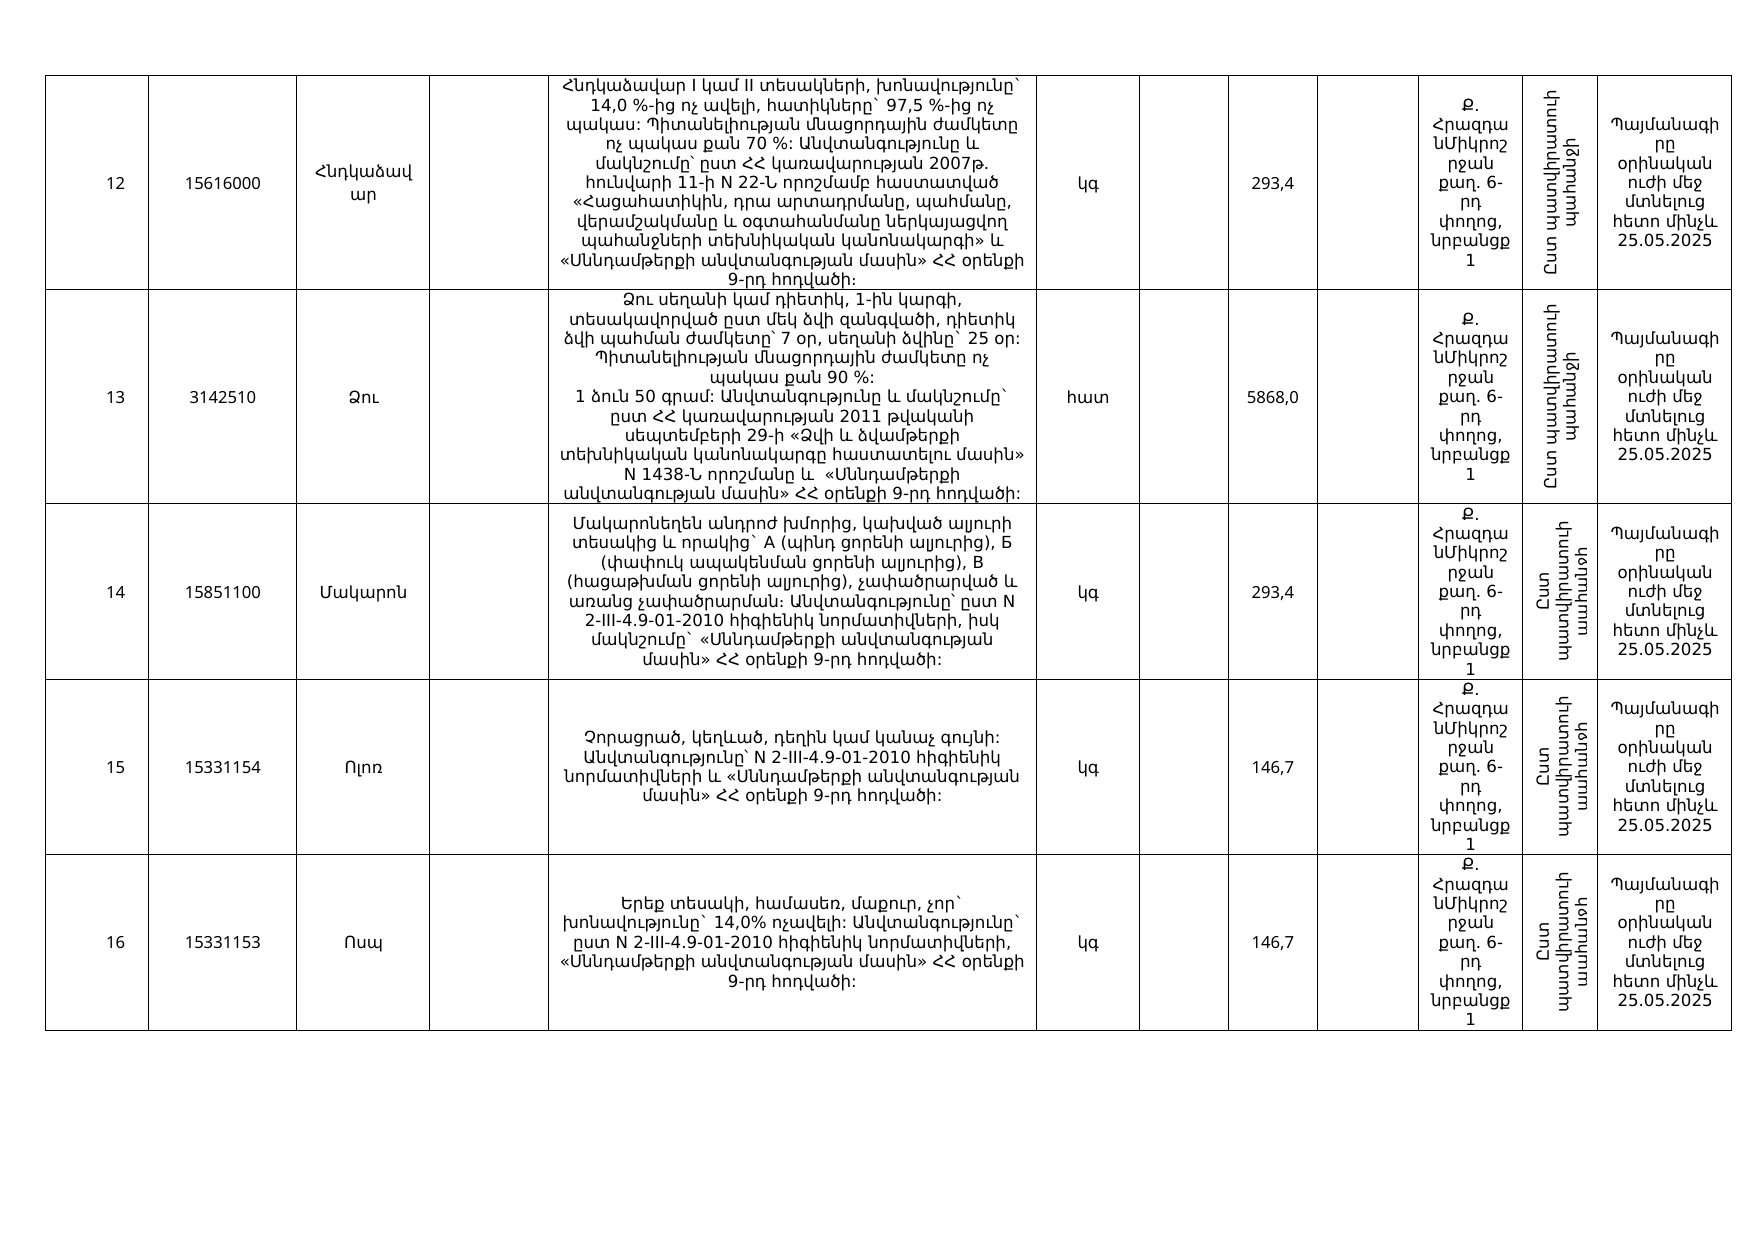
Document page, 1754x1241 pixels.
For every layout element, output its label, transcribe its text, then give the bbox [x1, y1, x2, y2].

table_cell 15616000 [149, 76, 296, 289]
table_cell [1140, 680, 1228, 854]
table_cell 13 [46, 290, 148, 503]
table_cell Երեք տեսակի, համասեռ, մաքուր, չոր` խոնավությունը` 14,0% ոչավելի: Անվտանգությունը` ըստ N 2-III-4.9-01-2010 հիգիենիկ նորմատիվների, «Սննդամթերքի անվտանգության մասին» ՀՀ օրենքի 9-րդ հոդվածի: [549, 855, 1036, 1029]
table_cell Ըստ պատվիրատուի պահանջի [1523, 290, 1597, 503]
table_cell 293,4 [1229, 76, 1317, 289]
table_cell 15331154 [149, 680, 296, 854]
table_cell Ք. ՀրազդանՄիկրոշրջան քաղ. 6-րդ փողոց, նրբանցք 1 [1419, 504, 1522, 679]
table_cell [430, 680, 548, 854]
table_cell [1140, 855, 1228, 1029]
table_cell [430, 504, 548, 679]
table_cell հատ [1037, 290, 1139, 503]
table_cell 3142510 [149, 290, 296, 503]
table_cell Պայմանագիրը օրինական ուժի մեջ մտնելուց հետո մինչև 25.05.2025 [1598, 504, 1731, 679]
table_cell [1419, 76, 1522, 289]
table_cell Հնդկաձավար I կամ II տեսակների, խոնավությունը` 14,0 %-ից ոչ ավելի, հատիկները` 97,5 %-ից ոչ պակաս: Պիտանելիության մնացորդային ժամկետը ոչ պակաս քան 70 %: Անվտանգությունը և մակնշումը՝ ըստ ՀՀ կառավարության 2007թ. հունվարի 11-ի N 22-Ն որոշմամբ հաստատված «Հացահատիկին, դրա արտադրմանը, պահմանը, վերամշակմանը և օգտահանմանը ներկայացվող պահանջների տեխնիկական կանոնակարգի» և «Սննդամթերքի անվտանգության մասին» ՀՀ օրենքի 9-րդ հոդվածի։ [549, 76, 1036, 289]
table_cell 15331153 [149, 855, 296, 1029]
table_cell Հնդկաձավար [297, 76, 429, 289]
table_cell Ձու [297, 290, 429, 503]
table_cell Ըստ պատվիրատուի պահանջի [1523, 504, 1597, 679]
table_cell 146,7 [1229, 680, 1317, 854]
table_cell [1318, 855, 1418, 1029]
table_cell Մակարոնեղեն անդրոժ խմորից, կախված ալյուրի տեսակից և որակից` A (պինդ ցորենի ալյուրից), Б (փափուկ ապակենման ցորենի ալյուրից), B (հացաթխման ցորենի ալյուրից), չափածրարված և առանց չափածրարման։ Անվտանգությունը՝ ըստ N 2-III-4.9-01-2010 հիգիենիկ նորմատիվների, իսկ մակնշումը` «Սննդամթերքի անվտանգության մասին» ՀՀ օրենքի 9-րդ հոդվածի: [549, 504, 1036, 679]
table_cell կգ [1037, 680, 1139, 854]
table_cell 5868,0 [1229, 290, 1317, 503]
table_cell 16 [46, 855, 148, 1029]
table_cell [1523, 76, 1597, 289]
table_cell [1318, 680, 1418, 854]
table_cell [430, 855, 548, 1029]
table_cell կգ [1037, 76, 1139, 289]
table_cell Ք. ՀրազդանՄիկրոշրջան քաղ. 6-րդ փողոց, նրբանցք 1 [1419, 680, 1522, 854]
table_cell [1140, 76, 1228, 289]
table_cell Չորացրած, կեղևած, դեղին կամ կանաչ գույնի: Անվտանգությունը՝ N 2-III-4.9-01-2010 հիգիենիկ նորմատիվների և «Սննդամթերքի անվտանգության մասին» ՀՀ օրենքի 9-րդ հոդվածի: [549, 680, 1036, 854]
table_cell Ք. ՀրազդանՄիկրոշրջան քաղ. 6-րդ փողոց, նրբանցք 1 [1419, 290, 1522, 503]
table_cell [1598, 855, 1731, 1029]
table_cell 146,7 [1229, 855, 1317, 1029]
table_cell Ոսպ [297, 855, 429, 1029]
table_cell [1140, 504, 1228, 679]
table_cell 15 [46, 680, 148, 854]
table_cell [1598, 76, 1731, 289]
table_cell [430, 290, 548, 503]
table_cell [1318, 290, 1418, 503]
table_cell կգ [1037, 504, 1139, 679]
table_cell Պայմանագիրը օրինական ուժի մեջ մտնելուց հետո մինչև 25.05.2025 [1598, 680, 1731, 854]
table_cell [1523, 855, 1597, 1029]
table_cell Մակարոն [297, 504, 429, 679]
table_cell կգ [1037, 855, 1139, 1029]
table_cell 14 [46, 504, 148, 679]
table_cell [1318, 504, 1418, 679]
table_cell 12 [46, 76, 148, 289]
table_cell Ըստ պատվիրատուի պահանջի [1523, 680, 1597, 854]
table_cell 293,4 [1229, 504, 1317, 679]
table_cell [1419, 855, 1522, 1029]
table_cell [1140, 290, 1228, 503]
table_cell Ոլոռ [297, 680, 429, 854]
table_cell Պայմանագիրը օրինական ուժի մեջ մտնելուց հետո մինչև 25.05.2025 [1598, 290, 1731, 503]
table_cell 15851100 [149, 504, 296, 679]
table_cell Ձու սեղանի կամ դիետիկ, 1-ին կարգի, տեսակավորված ըստ մեկ ձվի զանգվածի, դիետիկ ձվի պահման ժամկետը՝ 7 օր, սեղանի ձվինը` 25 օր: Պիտանելիության մնացորդային ժամկետը ոչ պակաս քան 90 %: 1 ձուն 50 գրամ: Անվտանգությունը և մակնշումը` ըստ ՀՀ կառավարության 2011 թվականի սեպտեմբերի 29-ի «Ձվի և ձվամթերքի տեխնիկական կանոնակարգը հաստատելու մասին» N 1438-Ն որոշմանը և «Սննդամթերքի անվտանգության մասին» ՀՀ օրենքի 9-րդ հոդվածի: [549, 290, 1036, 503]
table_cell [430, 76, 548, 289]
table_cell [1318, 76, 1418, 289]
